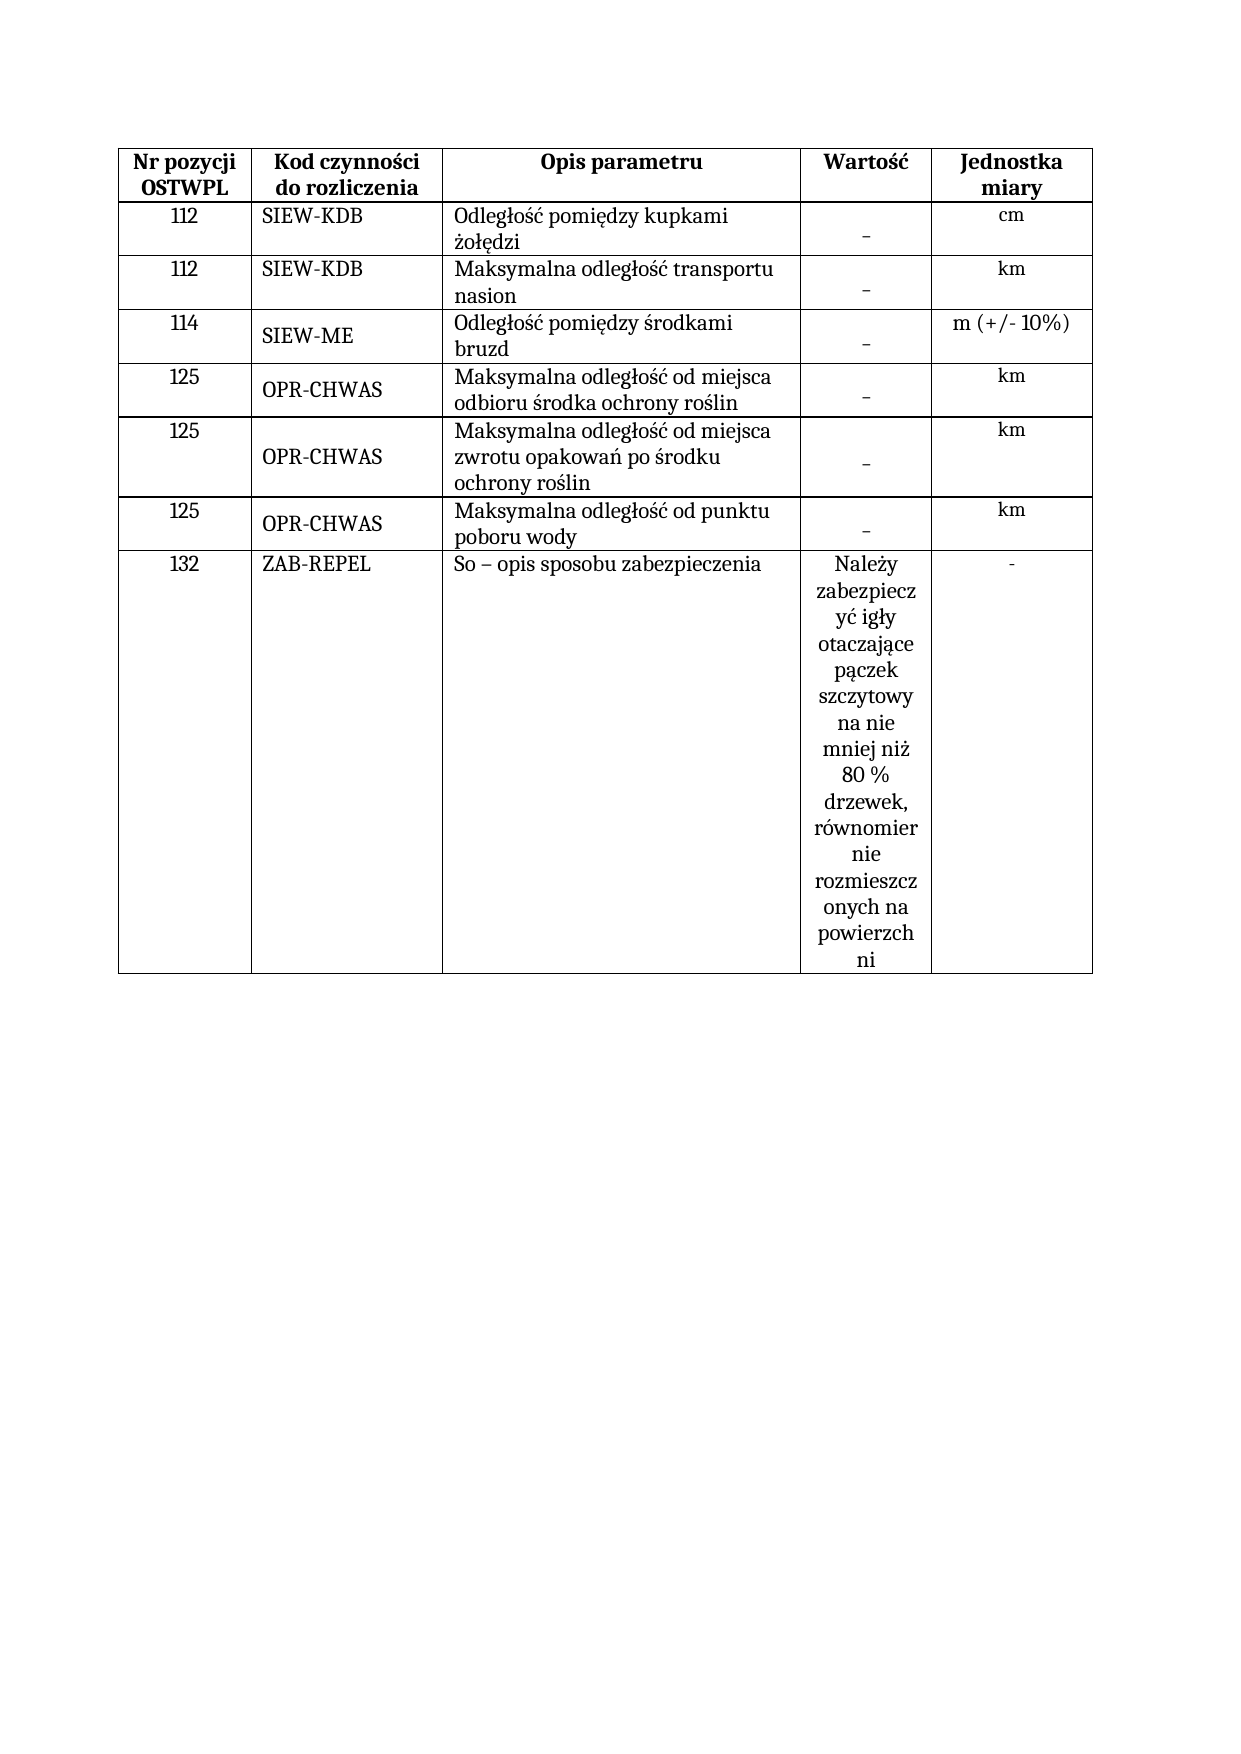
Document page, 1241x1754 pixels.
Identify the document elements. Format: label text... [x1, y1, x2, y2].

table_cell OPR-CHWAS [252, 418, 442, 496]
table_cell _ [801, 256, 931, 309]
table_cell SIEW-KDB [252, 203, 442, 255]
table_cell cm [932, 203, 1092, 255]
table_cell _ [801, 498, 931, 550]
table_cell 114 [119, 310, 251, 363]
table_cell km [932, 256, 1092, 309]
table_cell 125 [119, 364, 251, 416]
table_cell Maksymalna odległość transportu nasion [443, 256, 800, 309]
table_cell 132 [119, 551, 251, 973]
table_header Wartość [801, 149, 931, 201]
table_cell Odległość pomiędzy środkami bruzd [443, 310, 800, 363]
table_cell SIEW-KDB [252, 256, 442, 309]
table_cell km [932, 364, 1092, 416]
table_cell So – opis sposobu zabezpieczenia [443, 551, 800, 973]
table_cell - [932, 551, 1092, 973]
table_cell Maksymalna odległość od miejsca zwrotu opakowań po środku ochrony roślin [443, 418, 800, 496]
table_cell OPR-CHWAS [252, 364, 442, 416]
table_cell Odległość pomiędzy kupkami żołędzi [443, 203, 800, 255]
table_cell 112 [119, 203, 251, 255]
table_cell OPR-CHWAS [252, 498, 442, 550]
table_cell km [932, 418, 1092, 496]
table_header Kod czynności do rozliczenia [252, 149, 442, 201]
table_cell km [932, 498, 1092, 550]
table_cell 112 [119, 256, 251, 309]
table_cell SIEW-ME [252, 310, 442, 363]
table_cell m (+/- 10%) [932, 310, 1092, 363]
table_cell Maksymalna odległość od punktu poboru wody [443, 498, 800, 550]
table_cell Należy zabezpieczyć igły otaczające pączek szczytowy na nie mniej niż 80 % drzewek, równomiernie rozmieszczonych na powierzchni [801, 551, 931, 973]
table_cell _ [801, 364, 931, 416]
table_header Opis parametru [443, 149, 800, 201]
table_cell Maksymalna odległość od miejsca odbioru środka ochrony roślin [443, 364, 800, 416]
table_header Jednostka miary [932, 149, 1092, 201]
table_cell 125 [119, 498, 251, 550]
table_cell 125 [119, 418, 251, 496]
table_cell _ [801, 203, 931, 255]
table_header Nr pozycji OSTWPL [119, 149, 251, 201]
table_cell _ [801, 418, 931, 496]
table_cell _ [801, 310, 931, 363]
table_cell ZAB-REPEL [252, 551, 442, 973]
